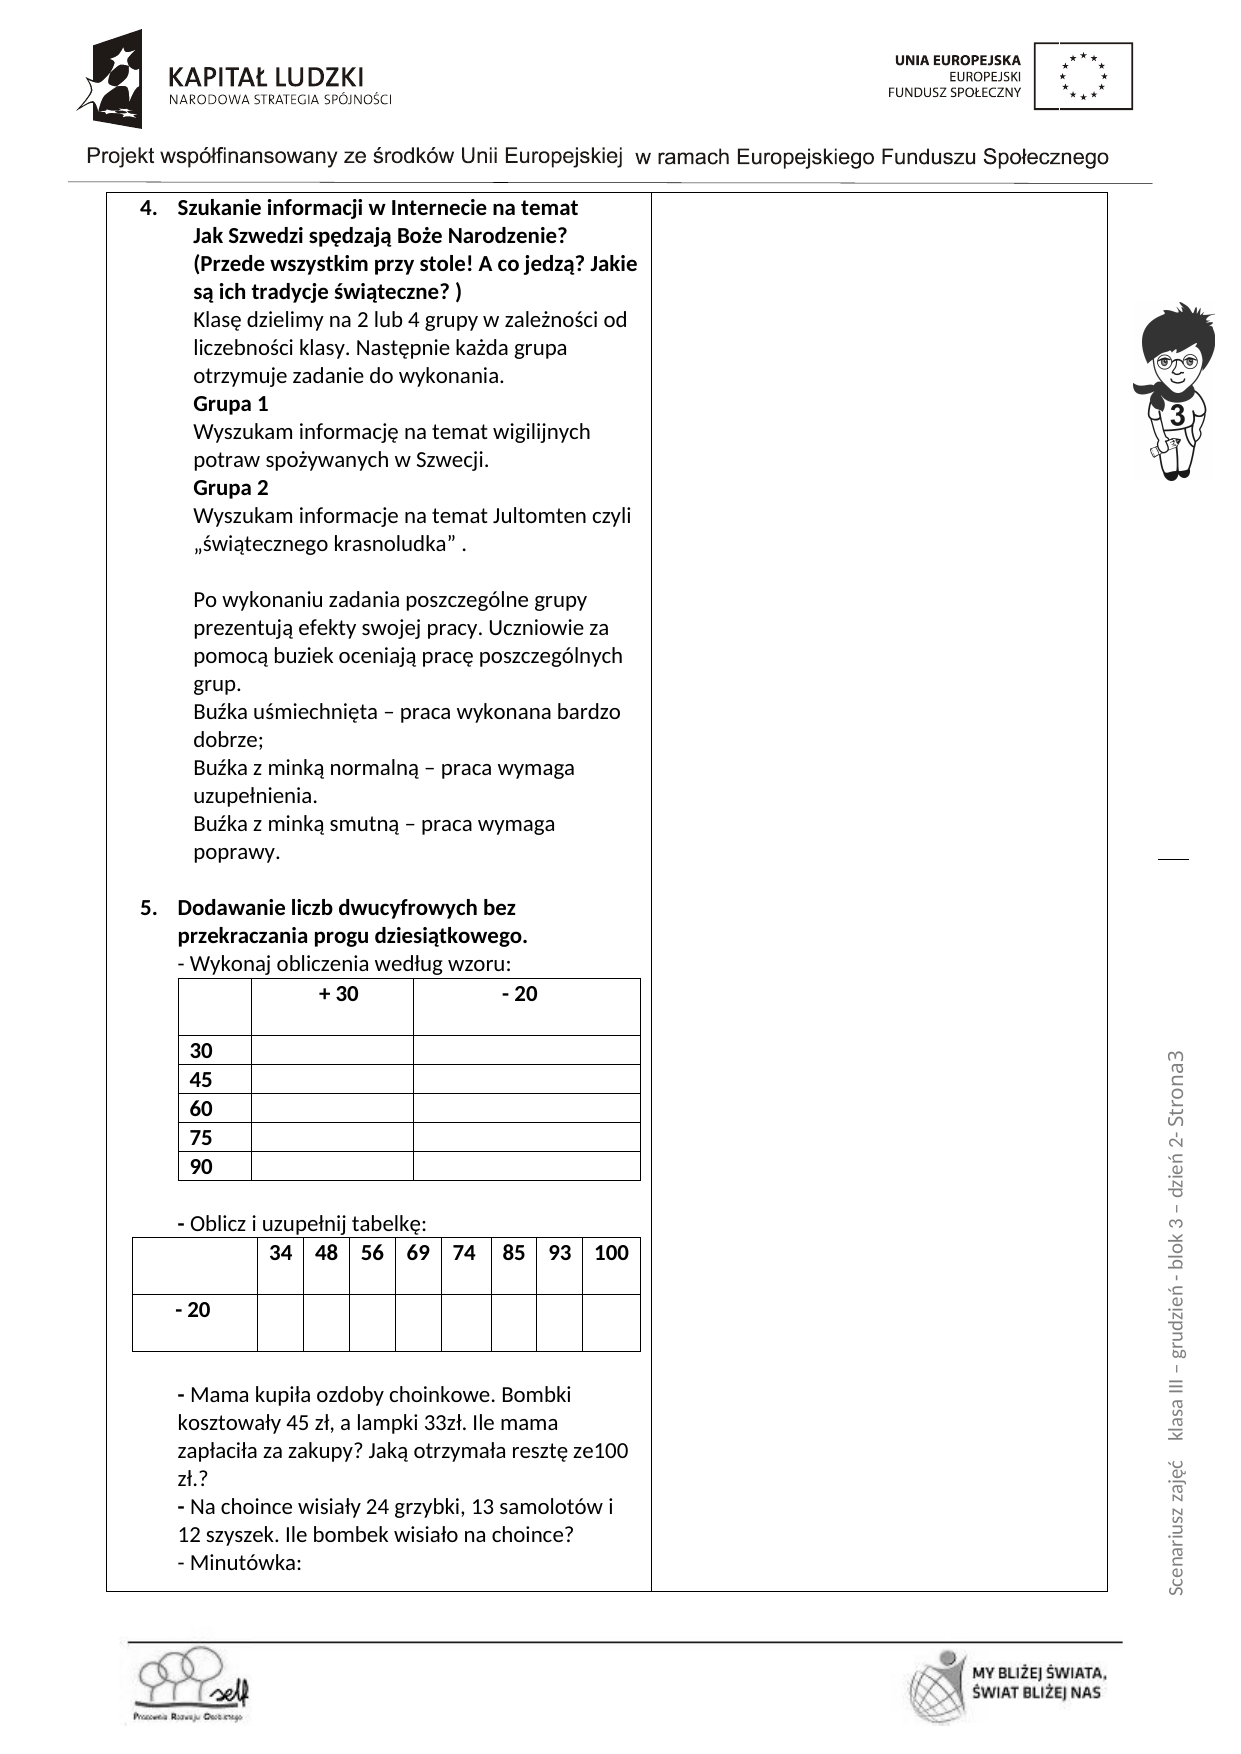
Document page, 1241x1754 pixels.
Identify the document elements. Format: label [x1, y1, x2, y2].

picture [1133, 302, 1215, 481]
picture [119, 1626, 1123, 1726]
table_cell [652, 193, 1107, 1591]
table_cell [107, 193, 651, 1591]
